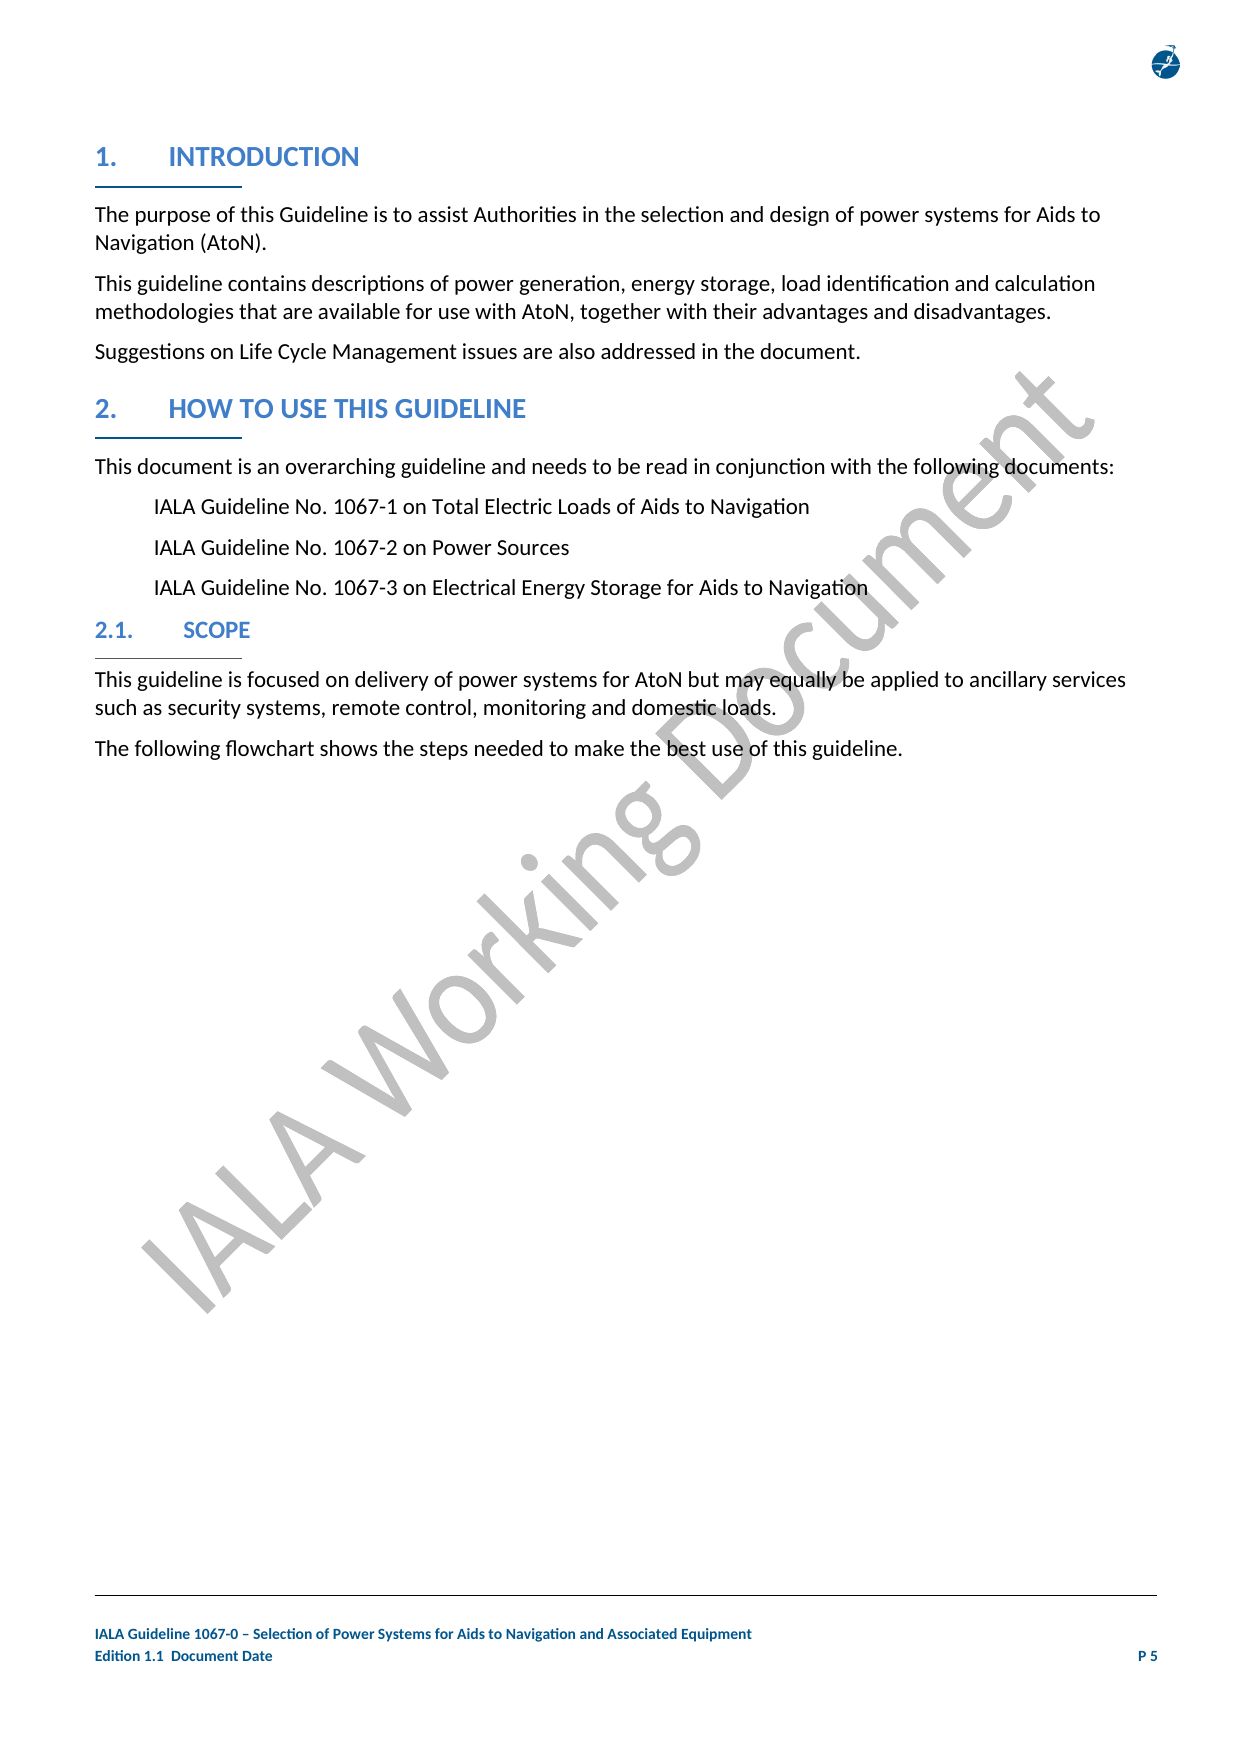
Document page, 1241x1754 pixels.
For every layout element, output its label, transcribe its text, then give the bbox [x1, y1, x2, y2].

text Suggestions on Life Cycle Management issues are also addressed in the document. [94, 337, 1157, 365]
text The following flowchart shows the steps needed to make the best use of this guideline. [94, 734, 1157, 762]
text IALA Guideline No. 1067-3 on Electrical Energy Storage for Aids to Navigation [153, 573, 1157, 602]
text The purpose of this Guideline is to assist Authorities in the selection and design of power systems for Aids to Navigation (AtoN). [94, 200, 1157, 256]
subtitle HOW TO USE THIS GUIDELINE [94, 390, 1157, 426]
text IALA Guideline No. 1067-2 on Power Sources [153, 533, 1157, 561]
text IALA Guideline No. 1067-1 on Total Electric Loads of Aids to Navigation [153, 492, 1157, 521]
subtitle Scope [94, 614, 1157, 644]
text This guideline contains descriptions of power generation, energy storage, load identification and calculation methodologies that are available for use with AtoN, together with their advantages and disadvantages. [94, 269, 1157, 325]
picture [1120, 0, 1239, 114]
text This guideline is focused on delivery of power systems for AtoN but may equally be applied to ancillary services such as security systems, remote control, monitoring and domestic loads. [94, 665, 1157, 721]
subtitle INTRODUCTION [94, 138, 1157, 174]
text This document is an overarching guideline and needs to be read in conjunction with the following documents: [94, 452, 1157, 480]
